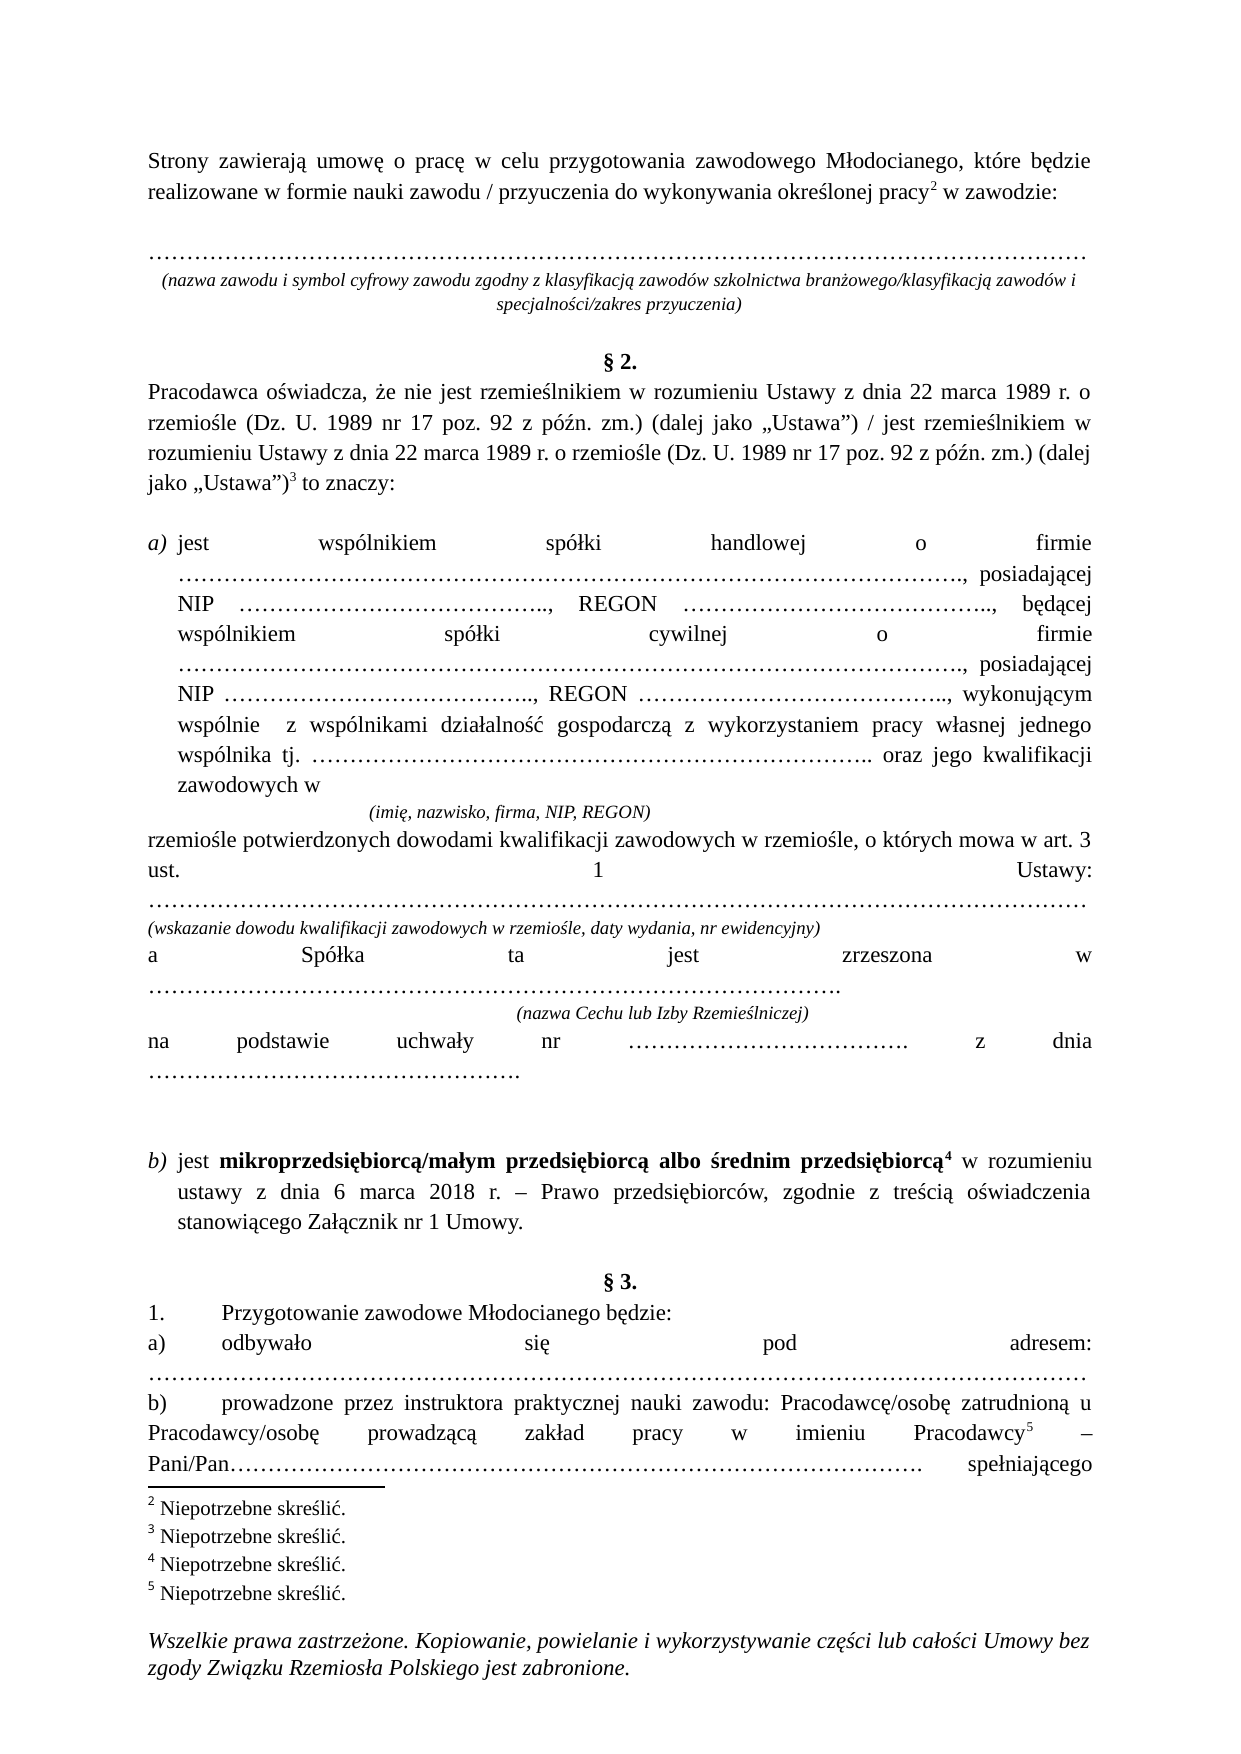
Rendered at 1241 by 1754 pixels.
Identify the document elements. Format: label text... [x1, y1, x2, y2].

list rzemiośle potwierdzonych dowodami kwalifikacji zawodowych w rzemiośle, o których mowa w art. 3 ust. 1 Ustawy: …………………………………………………………………………………………………………… [148, 826, 1093, 913]
text na podstawie uchwały nr ………………………………. z dnia …………………………………………. [148, 1027, 1093, 1083]
list jest mikroprzedsiębiorcą/małym przedsiębiorcą albo średnim przedsiębiorcą w rozumieniu ustawy z dnia 6 marca 2018 r. – Prawo przedsiębiorców, zgodnie z treścią oświadczenia stanowiącego Załącznik nr 1 Umowy. [148, 1148, 1093, 1234]
text a Spółka ta jest zrzeszona w ………………………………………………………………………………. [148, 942, 1093, 998]
text Pracodawca oświadcza, że nie jest rzemieślnikiem w rozumieniu Ustawy z dnia 22 marca 1989 r. o rzemiośle (Dz. U. 1989 nr 17 poz. 92 z późn. zm.) (dalej jako „Ustawa”) / jest rzemieślnikiem w rozumieniu Ustawy z dnia 22 marca 1989 r. o rzemiośle (Dz. U. 1989 nr 17 poz. 92 z późn. zm.) (dalej jako „Ustawa”) to znaczy: [148, 378, 1093, 495]
text § 3. [148, 1268, 1093, 1295]
text (wskazanie dowodu kwalifikacji zawodowych w rzemiośle, daty wydania, nr ewidencyjny) [148, 917, 1093, 938]
text § 2. [148, 348, 1093, 374]
text (nazwa zawodu i symbol cyfrowy zawodu zgodny z klasyfikacją zawodów szkolnictwa branżowego/klasyfikacją zawodów i specjalności/zakres przyuczenia) [148, 268, 1093, 315]
text (imię, nazwisko, firma, NIP, REGON) [295, 801, 1093, 823]
text …………………………………………………………………………………………………………… [148, 238, 1093, 264]
list jest wspólnikiem spółki handlowej o firmie …………………………………………………………………………………………., posiadającej NIP ………………………………….., REGON ………………………………….., będącej wspólnikiem spółki cywilnej o firmie …………………………………………………………………………………………., posiadającej NIP ………………………………….., REGON ………………………………….., wykonującym wspólnie z wspólnikami działalność gospodarczą z wykorzystaniem pracy własnej jednego wspólnika tj. ……………………………………………………………….. oraz jego kwalifikacji zawodowych w [148, 529, 1093, 797]
list Przygotowanie zawodowe Młodocianego będzie: [148, 1299, 1093, 1325]
text (nazwa Cechu lub Izby Rzemieślniczej) [443, 1002, 1093, 1023]
list odbywało się pod adresem: …………………………………………………………………………………………………………… [148, 1329, 1093, 1385]
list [148, 1389, 1093, 1476]
text Strony zawierają umowę o pracę w celu przygotowania zawodowego Młodocianego, które będzie realizowane w formie nauki zawodu / przyuczenia do wykonywania określonej pracy w zawodzie: [148, 148, 1093, 204]
